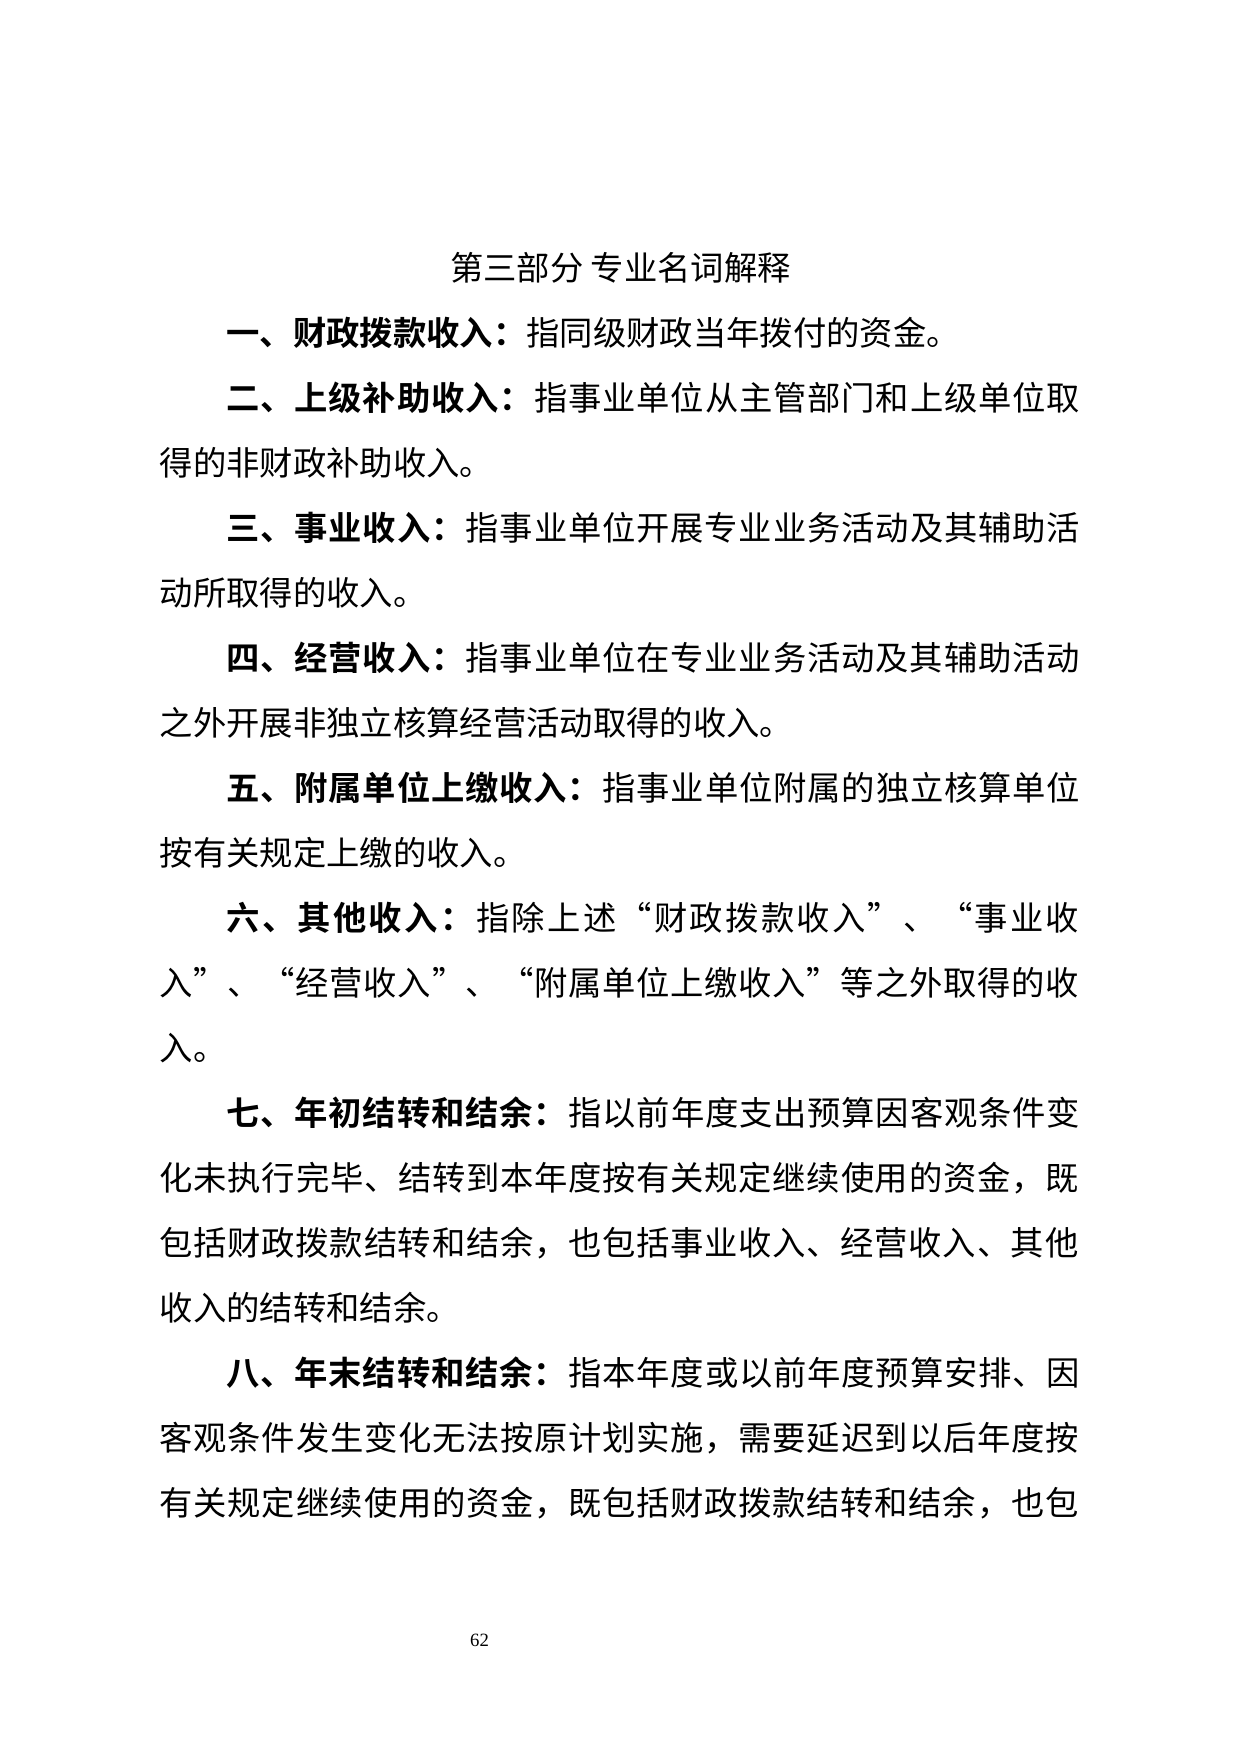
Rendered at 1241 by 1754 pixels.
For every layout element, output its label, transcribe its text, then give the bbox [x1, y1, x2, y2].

text 三、事业收入：指事业单位开展专业业务活动及其辅助活动所取得的收入。 [159, 493, 1081, 623]
text 二、上级补助收入：指事业单位从主管部门和上级单位取得的非财政补助收入。 [159, 363, 1081, 493]
text 六、其他收入：指除上述“财政拨款收入”、“事业收入”、“经营收入”、“附属单位上缴收入”等之外取得的收入。 [159, 883, 1081, 1078]
text 七、年初结转和结余：指以前年度支出预算因客观条件变化未执行完毕、结转到本年度按有关规定继续使用的资金，既包括财政拨款结转和结余，也包括事业收入、经营收入、其他收入的结转和结余。 [159, 1078, 1081, 1338]
text 一、财政拨款收入：指同级财政当年拨付的资金。 [159, 298, 1081, 363]
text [159, 1338, 1081, 1533]
text 四、经营收入：指事业单位在专业业务活动及其辅助活动之外开展非独立核算经营活动取得的收入。 [159, 623, 1081, 753]
text 五、附属单位上缴收入：指事业单位附属的独立核算单位按有关规定上缴的收入。 [159, 753, 1081, 883]
text 第三部分 专业名词解释 [159, 233, 1081, 298]
